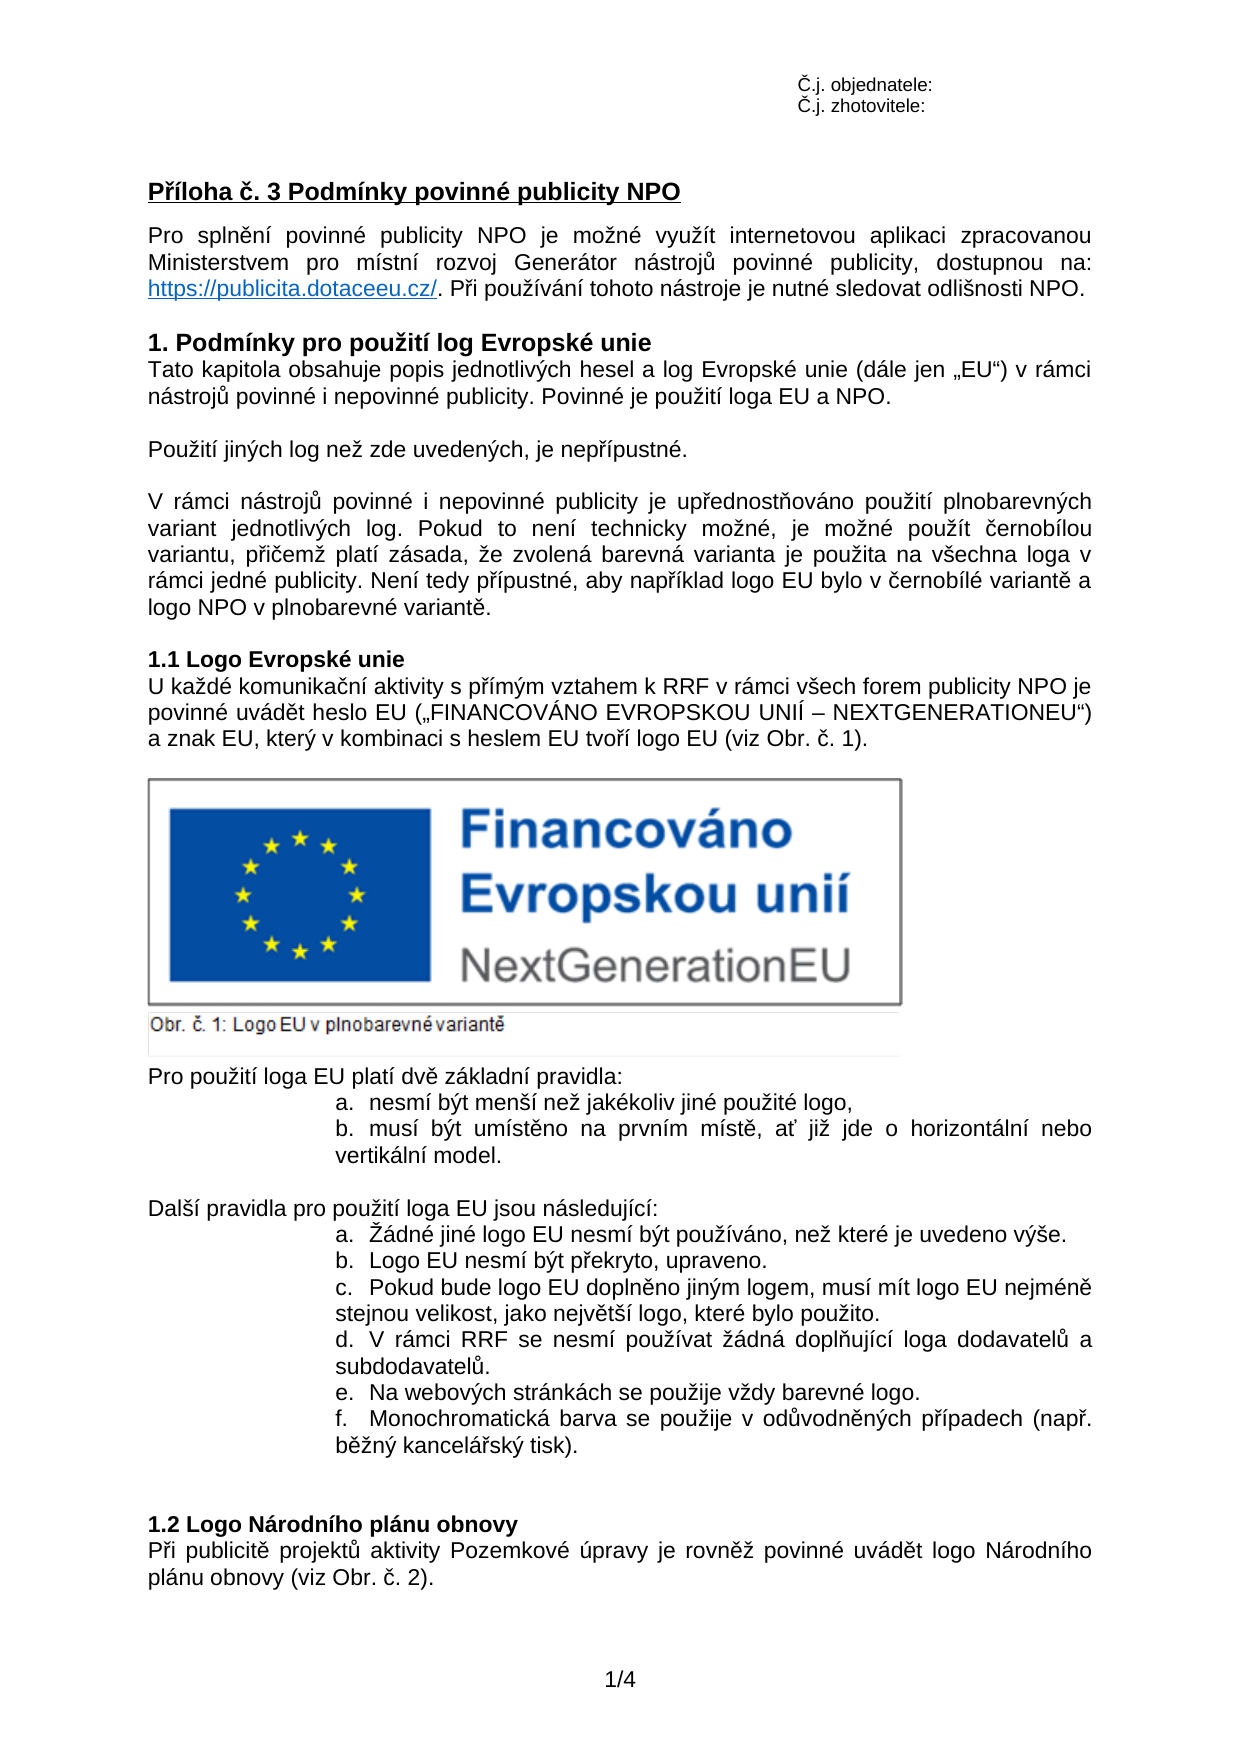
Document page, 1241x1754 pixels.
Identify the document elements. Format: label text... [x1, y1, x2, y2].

text 1. Podmínky pro použití log Evropské unie [148, 328, 1093, 356]
list musí být umístěno na prvním místě, ať již jde o horizontální nebo vertikální model. [335, 1115, 1093, 1168]
text Další pravidla pro použití loga EU jsou následující: [148, 1194, 1093, 1221]
list nesmí být menší než jakékoliv jiné použité logo, [335, 1089, 1093, 1115]
text 1.2 Logo Národního plánu obnovy [148, 1511, 1093, 1537]
text Tato kapitola obsahuje popis jednotlivých hesel a log Evropské unie (dále jen „EU“) v rámci nástrojů povinné i nepovinné publicity. Povinné je použití loga EU a NPO. [148, 356, 1093, 409]
list Logo EU nesmí být překryto, upraveno. [335, 1247, 1093, 1273]
text Příloha č. 3 Podmínky povinné publicity NPO [148, 177, 1093, 206]
list Pokud bude logo EU doplněno jiným logem, musí mít logo EU nejméně stejnou velikost, jako největší logo, které bylo použito. [335, 1273, 1093, 1326]
list Žádné jiné logo EU nesmí být používáno, než které je uvedeno výše. [335, 1221, 1093, 1247]
text 1.1 Logo Evropské unie [148, 646, 1093, 673]
picture [147, 778, 906, 1058]
list Na webových stránkách se použije vždy barevné logo. [335, 1379, 1093, 1405]
text U každé komunikační aktivity s přímým vztahem k RRF v rámci všech forem publicity NPO je povinné uvádět heslo EU („FINANCOVÁNO EVROPSKOU UNIÍ – NEXTGENERATIONEU“) a znak EU, který v kombinaci s heslem EU tvoří logo EU (viz Obr. č. 1). [148, 673, 1093, 752]
list Monochromatická barva se použije v odůvodněných případech (např. běžný kancelářský tisk). [335, 1405, 1093, 1458]
text V rámci nástrojů povinné i nepovinné publicity je upřednostňováno použití plnobarevných variant jednotlivých log. Pokud to není technicky možné, je možné použít černobílou variantu, přičemž platí zásada, že zvolená barevná varianta je použita na všechna loga v rámci jedné publicity. Není tedy přípustné, aby například logo EU bylo v černobílé variantě a logo NPO v plnobarevné variantě. [148, 488, 1093, 620]
list V rámci RRF se nesmí používat žádná doplňující loga dodavatelů a subdodavatelů. [335, 1326, 1093, 1379]
text Pro splnění povinné publicity NPO je možné využít internetovou aplikaci zpracovanou Ministerstvem pro místní rozvoj Generátor nástrojů povinné publicity, dostupnou na: https://publicita.dotaceeu.cz/. Při používání tohoto nástroje je nutné sledovat odlišnosti NPO. [148, 222, 1093, 301]
text Pro použití loga EU platí dvě základní pravidla: [148, 1063, 1093, 1089]
text Při publicitě projektů aktivity Pozemkové úpravy je rovněž povinné uvádět logo Národního plánu obnovy (viz Obr. č. 2). [148, 1537, 1093, 1590]
text Použití jiných log než zde uvedených, je nepřípustné. [148, 436, 1093, 462]
